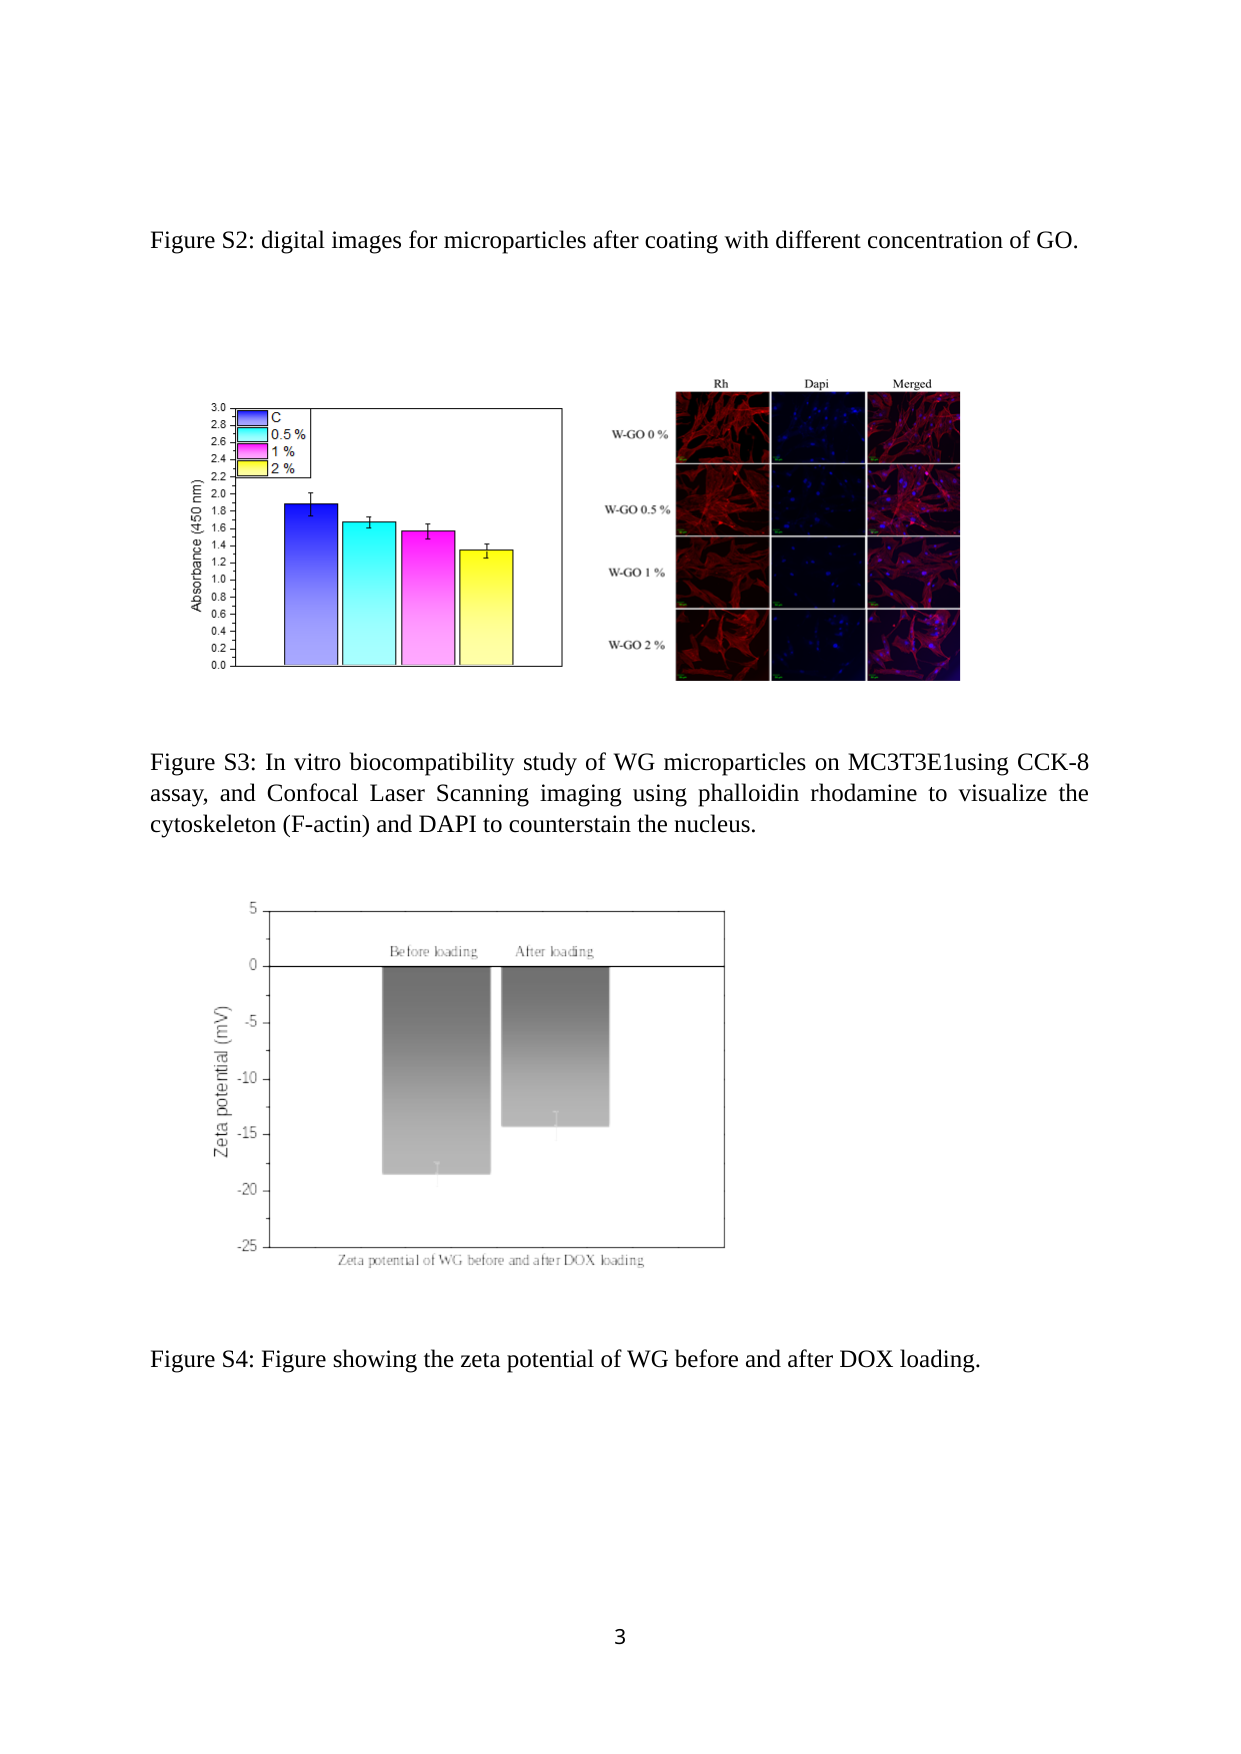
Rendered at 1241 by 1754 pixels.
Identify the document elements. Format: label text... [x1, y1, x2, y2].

text Figure S3: In vitro biocompatibility study of WG microparticles on MC3T3E1using CCK-8 assay, and Confocal Laser Scanning imaging using phalloidin rhodamine to visualize the cytoskeleton (F-actin) and DAPI to counterstain the nucleus. [150, 747, 1090, 838]
text Figure S2: digital images for microparticles after coating with different concentration of GO. [150, 225, 1090, 253]
text Figure S4: Figure showing the zeta potential of WG before and after DOX loading. [150, 1344, 1090, 1373]
picture [150, 367, 961, 728]
